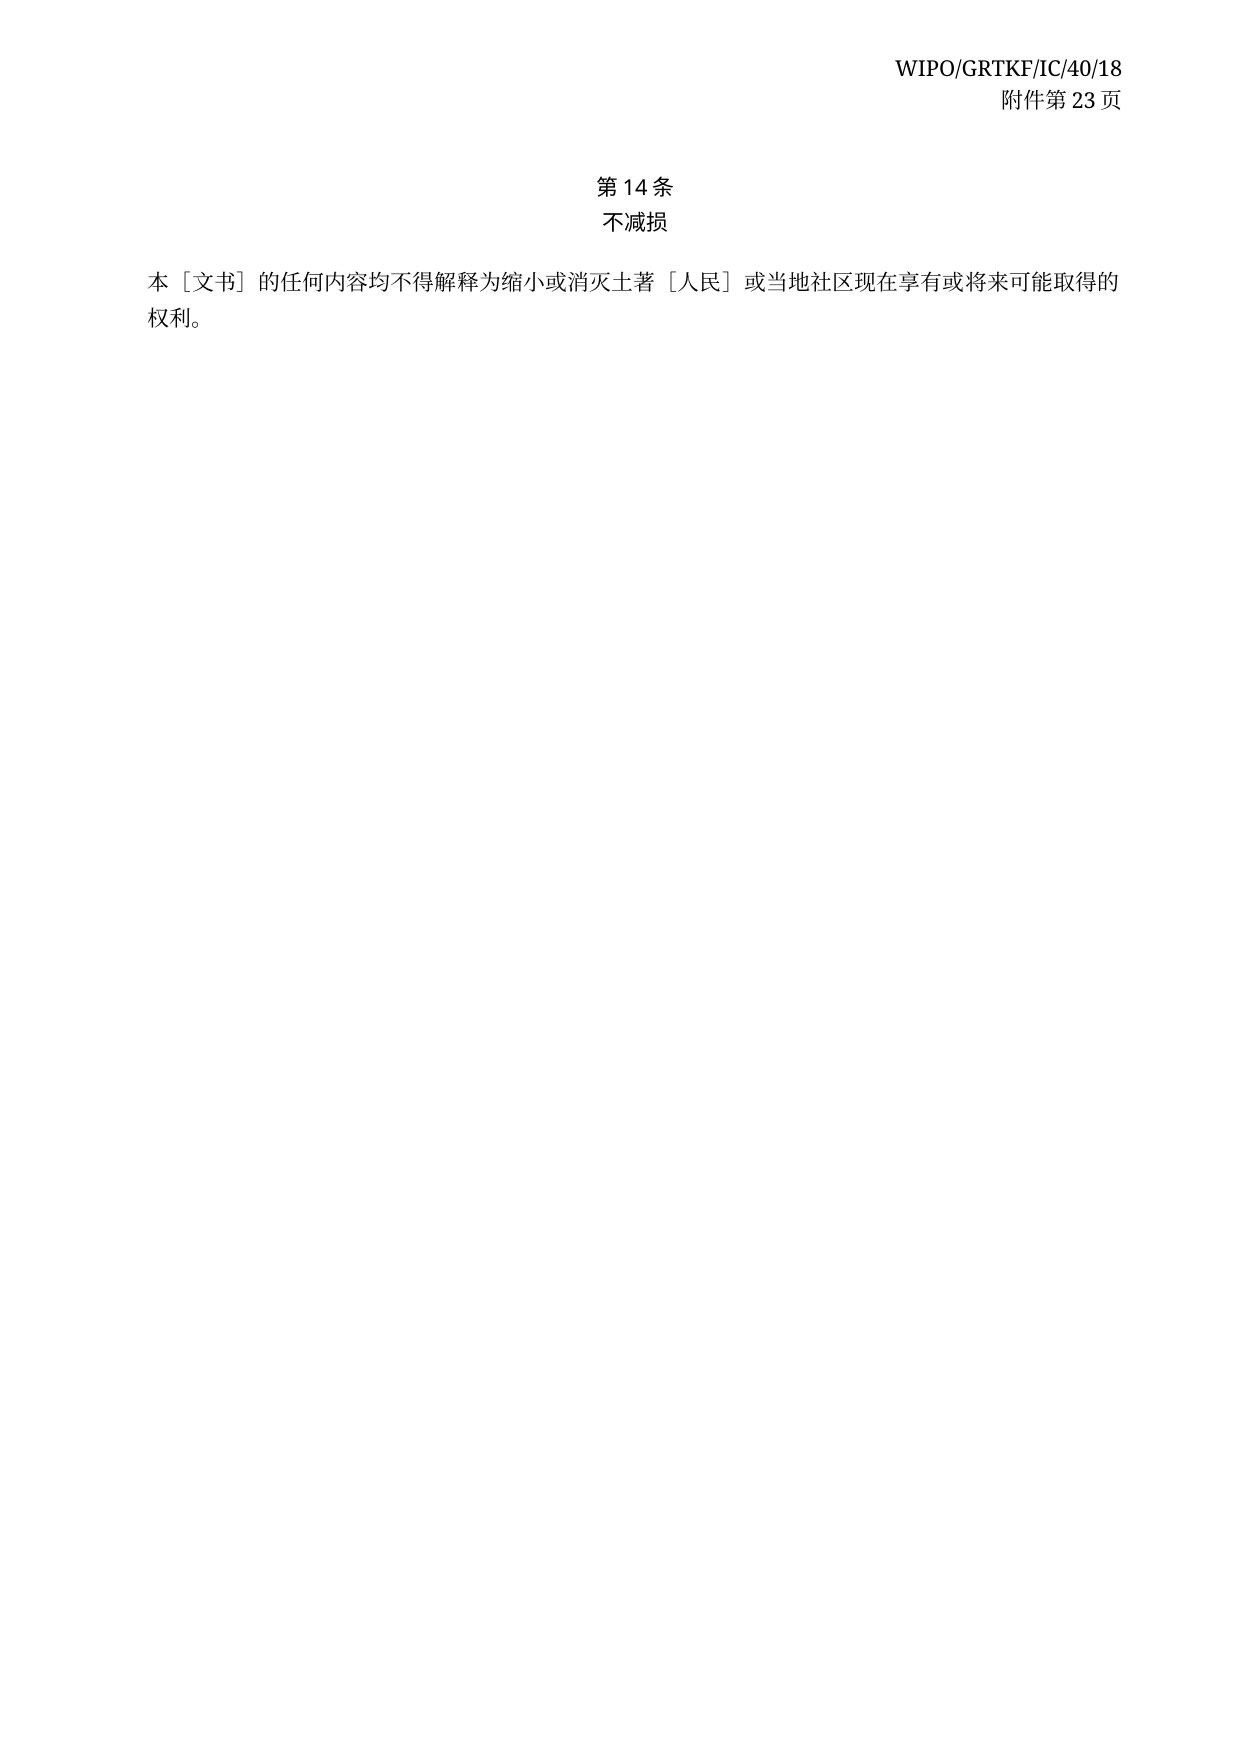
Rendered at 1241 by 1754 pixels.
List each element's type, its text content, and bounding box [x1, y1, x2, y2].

text 本［文书］的任何内容均不得解释为缩小或消灭土著［人民］或当地社区现在享有或将来可能取得的权利。 [148, 262, 1122, 332]
text 第14条 不减损 [148, 166, 1122, 237]
